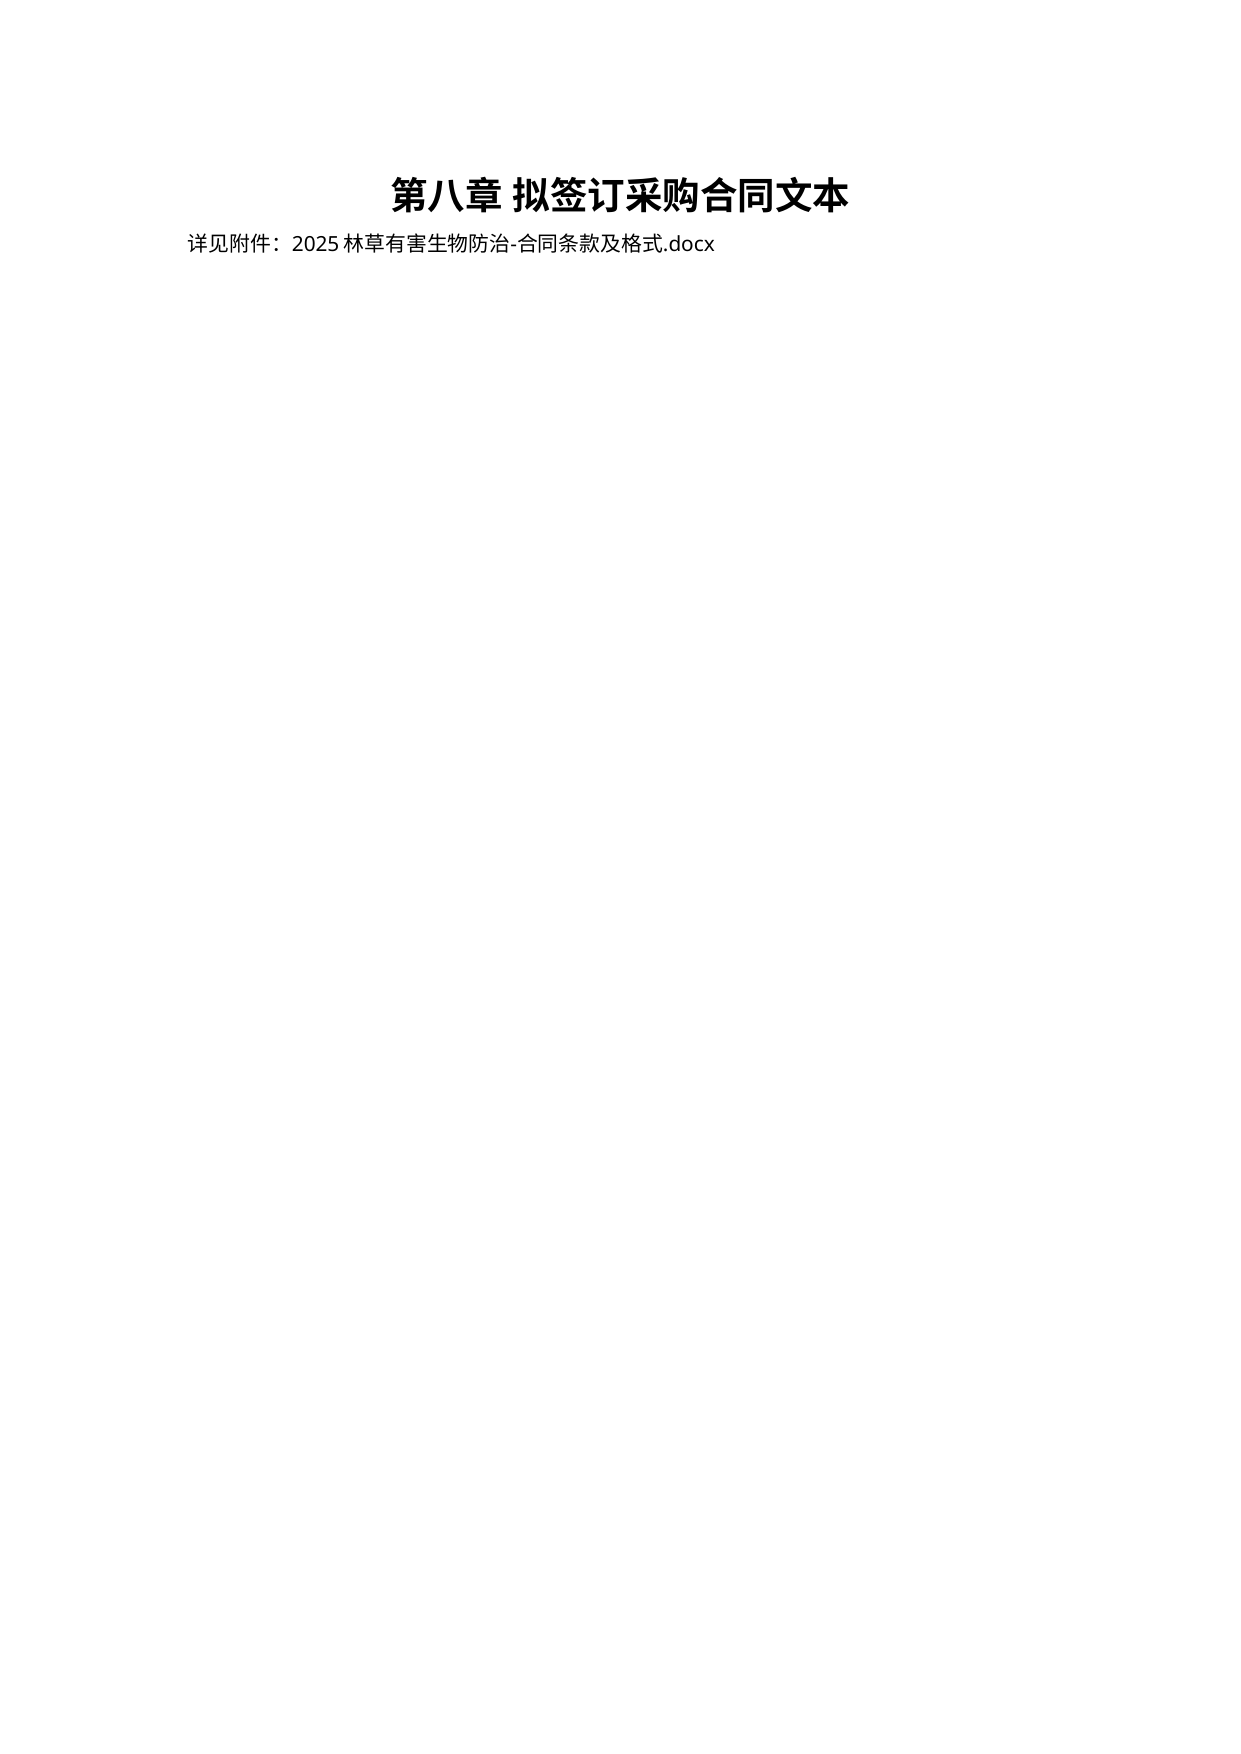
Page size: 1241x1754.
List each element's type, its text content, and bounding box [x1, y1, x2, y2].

text 详见附件：2025林草有害生物防治-合同条款及格式.docx [187, 227, 1053, 259]
text 第八章 拟签订采购合同文本 [187, 162, 1053, 227]
